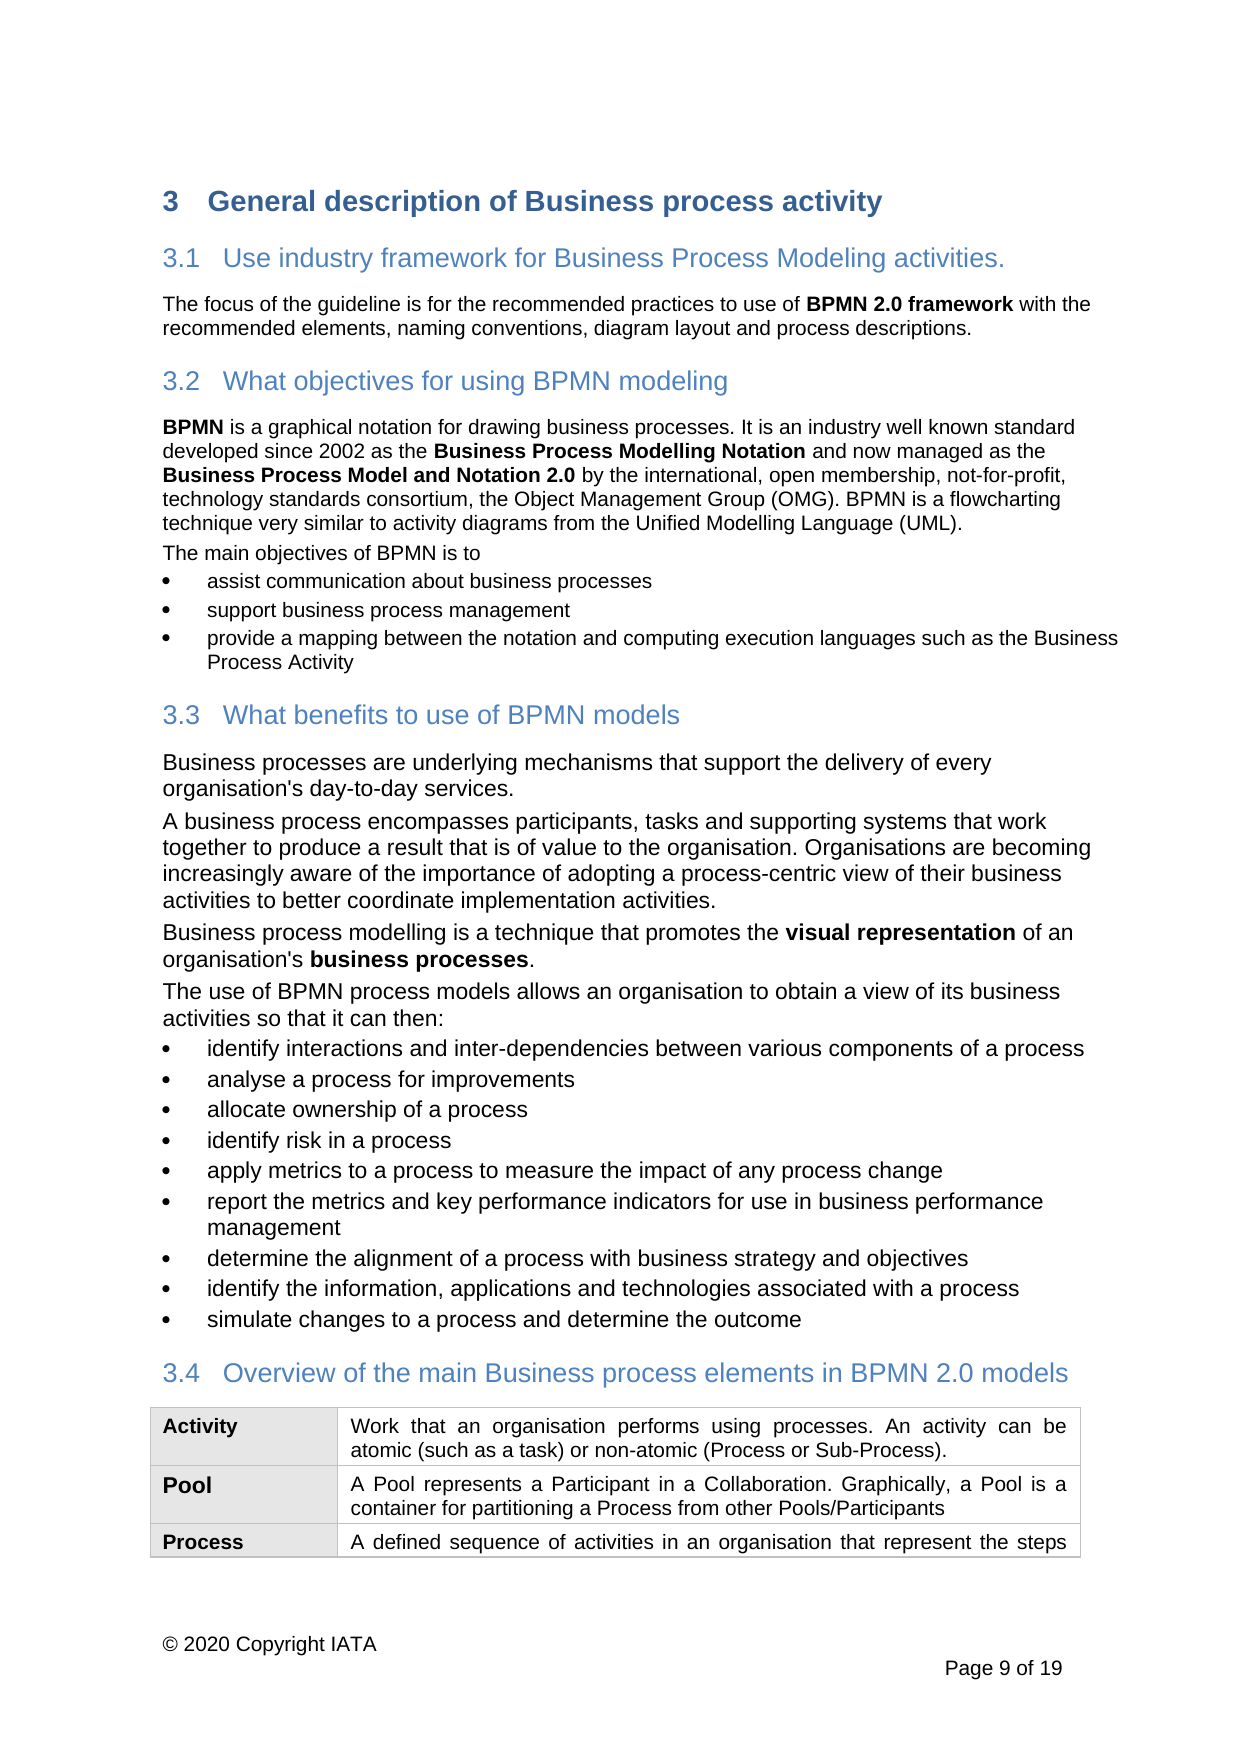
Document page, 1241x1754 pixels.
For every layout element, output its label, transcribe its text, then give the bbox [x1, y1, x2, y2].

text The focus of the guideline is for the recommended practices to use of BPMN 2.0 framework with the recommended elements, naming conventions, diagram layout and process descriptions. [162, 292, 1122, 340]
text identify the information, applications and technologies associated with a process [162, 1275, 1122, 1301]
text identify interactions and inter-dependencies between various components of a process [162, 1035, 1122, 1061]
text allocate ownership of a process [162, 1096, 1122, 1122]
table_header Activity [151, 1408, 337, 1465]
text A business process encompasses participants, tasks and supporting systems that work together to produce a result that is of value to the organisation. Organisations are becoming increasingly aware of the importance of adopting a process-centric view of their business activities to better coordinate implementation activities. [162, 808, 1122, 913]
subtitle Overview of the main Business process elements in BPMN 2.0 models [162, 1357, 1122, 1388]
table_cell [338, 1524, 1080, 1556]
subtitle Use industry framework for Business Process Modeling activities. [162, 242, 1122, 273]
subtitle What benefits to use of BPMN models [162, 699, 1122, 730]
text identify risk in a process [162, 1127, 1122, 1153]
text Business process modelling is a technique that promotes the visual representation of an organisation's business processes. [162, 919, 1122, 972]
text simulate changes to a process and determine the outcome [162, 1306, 1122, 1332]
table_cell A Pool represents a Participant in a Collaboration. Graphically, a Pool is a container for partitioning a Process from other Pools/Participants [338, 1466, 1080, 1523]
text Business processes are underlying mechanisms that support the delivery of every organisation's day-to-day services. [162, 749, 1122, 801]
text support business process management [162, 597, 1122, 621]
text report the metrics and key performance indicators for use in business performance management [162, 1188, 1122, 1240]
text apply metrics to a process to measure the impact of any process change [162, 1157, 1122, 1183]
text The use of BPMN process models allows an organisation to obtain a view of its business activities so that it can then: [162, 978, 1122, 1031]
subtitle General description of Business process activity [162, 183, 1122, 217]
text analyse a process for improvements [162, 1066, 1122, 1092]
list The main objectives of BPMN is to [162, 541, 1122, 565]
text assist communication about business processes [162, 569, 1122, 593]
subtitle What objectives for using BPMN modeling [162, 365, 1122, 396]
text determine the alignment of a process with business strategy and objectives [162, 1244, 1122, 1271]
table_header Work that an organisation performs using processes. An activity can be atomic (such as a task) or non-atomic (Process or Sub-Process). [338, 1408, 1080, 1465]
text provide a mapping between the notation and computing execution languages such as the Business Process Activity [162, 626, 1122, 674]
table_cell Process [151, 1524, 337, 1556]
table_cell Pool [151, 1466, 337, 1523]
text BPMN is a graphical notation for drawing business processes. It is an industry well known standard developed since 2002 as the Business Process Modelling Notation and now managed as the Business Process Model and Notation 2.0 by the international, open membership, not-for-profit, technology standards consortium, the Object Management Group (OMG). BPMN is a flowcharting technique very similar to activity diagrams from the Unified Modelling Language (UML). [162, 415, 1122, 535]
